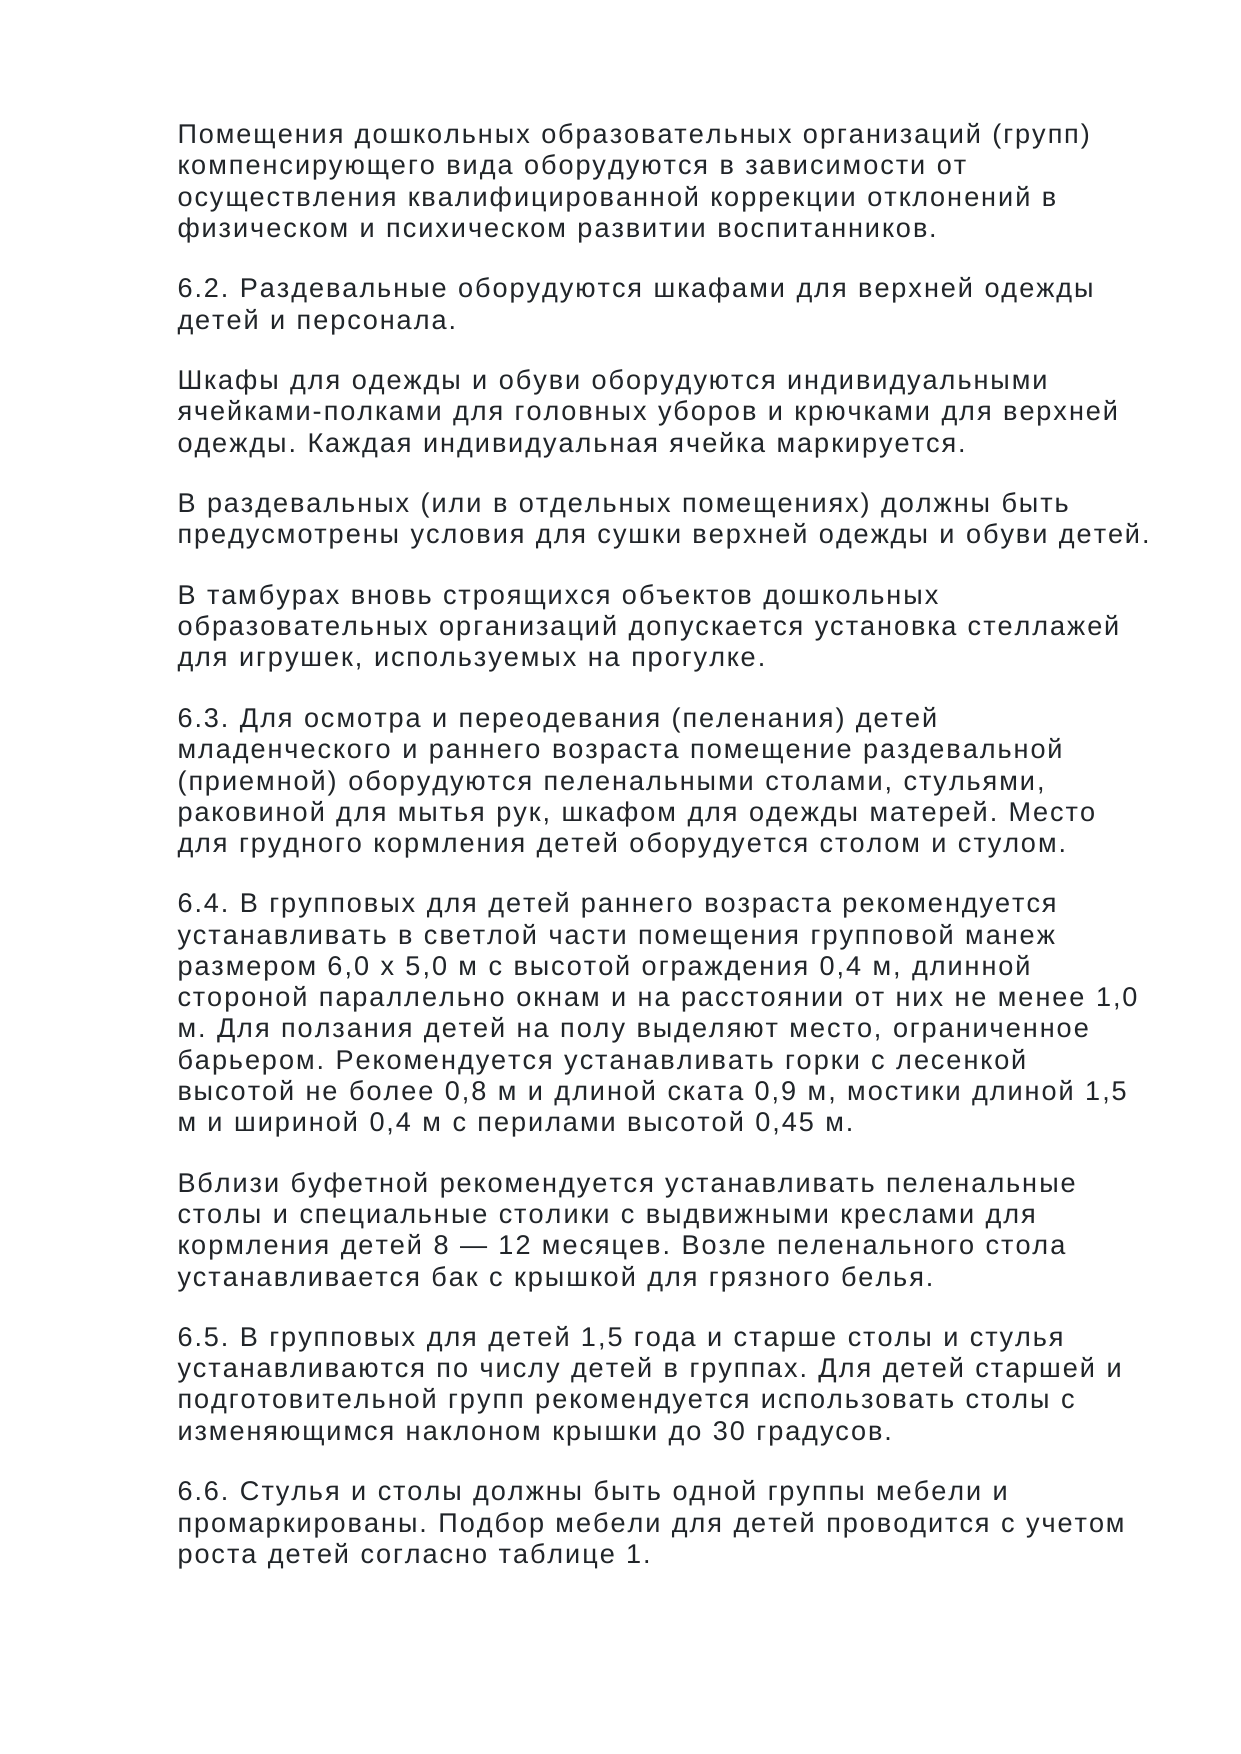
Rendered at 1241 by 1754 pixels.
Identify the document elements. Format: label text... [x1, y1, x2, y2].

text 6.4. В групповых для детей раннего возраста рекомендуется устанавливать в светлой части помещения групповой манеж размером 6,0 x 5,0 м с высотой ограждения 0,4 м, длинной стороной параллельно окнам и на расстоянии от них не менее 1,0 м. Для ползания детей на полу выделяют место, ограниченное барьером. Рекомендуется устанавливать горки с лесенкой высотой не более 0,8 м и длиной ската 0,9 м, мостики длиной 1,5 м и шириной 0,4 м с перилами высотой 0,45 м. [177, 887, 1152, 1137]
text 6.2. Раздевальные оборудуются шкафами для верхней одежды детей и персонала. [177, 272, 1152, 335]
text Помещения дошкольных образовательных организаций (групп) компенсирующего вида оборудуются в зависимости от осуществления квалифицированной коррекции отклонений в физическом и психическом развитии воспитанников. [177, 118, 1152, 243]
text 6.3. Для осмотра и переодевания (пеленания) детей младенческого и раннего возраста помещение раздевальной (приемной) оборудуются пеленальными столами, стульями, раковиной для мытья рук, шкафом для одежды матерей. Место для грудного кормления детей оборудуется столом и стулом. [177, 702, 1152, 858]
text В раздевальных (или в отдельных помещениях) должны быть предусмотрены условия для сушки верхней одежды и обуви детей. [177, 487, 1152, 550]
text 6.5. В групповых для детей 1,5 года и старше столы и стулья устанавливаются по числу детей в группах. Для детей старшей и подготовительной групп рекомендуется использовать столы с изменяющимся наклоном крышки до 30 градусов. [177, 1321, 1152, 1446]
text 6.6. Стулья и столы должны быть одной группы мебели и промаркированы. Подбор мебели для детей проводится с учетом роста детей согласно таблице 1. [177, 1475, 1152, 1569]
text Шкафы для одежды и обуви оборудуются индивидуальными ячейками-полками для головных уборов и крючками для верхней одежды. Каждая индивидуальная ячейка маркируется. [177, 364, 1152, 458]
text В тамбурах вновь строящихся объектов дошкольных образовательных организаций допускается установка стеллажей для игрушек, используемых на прогулке. [177, 579, 1152, 673]
text Вблизи буфетной рекомендуется устанавливать пеленальные столы и специальные столики с выдвижными креслами для кормления детей 8 — 12 месяцев. Возле пеленального стола устанавливается бак с крышкой для грязного белья. [177, 1167, 1152, 1292]
